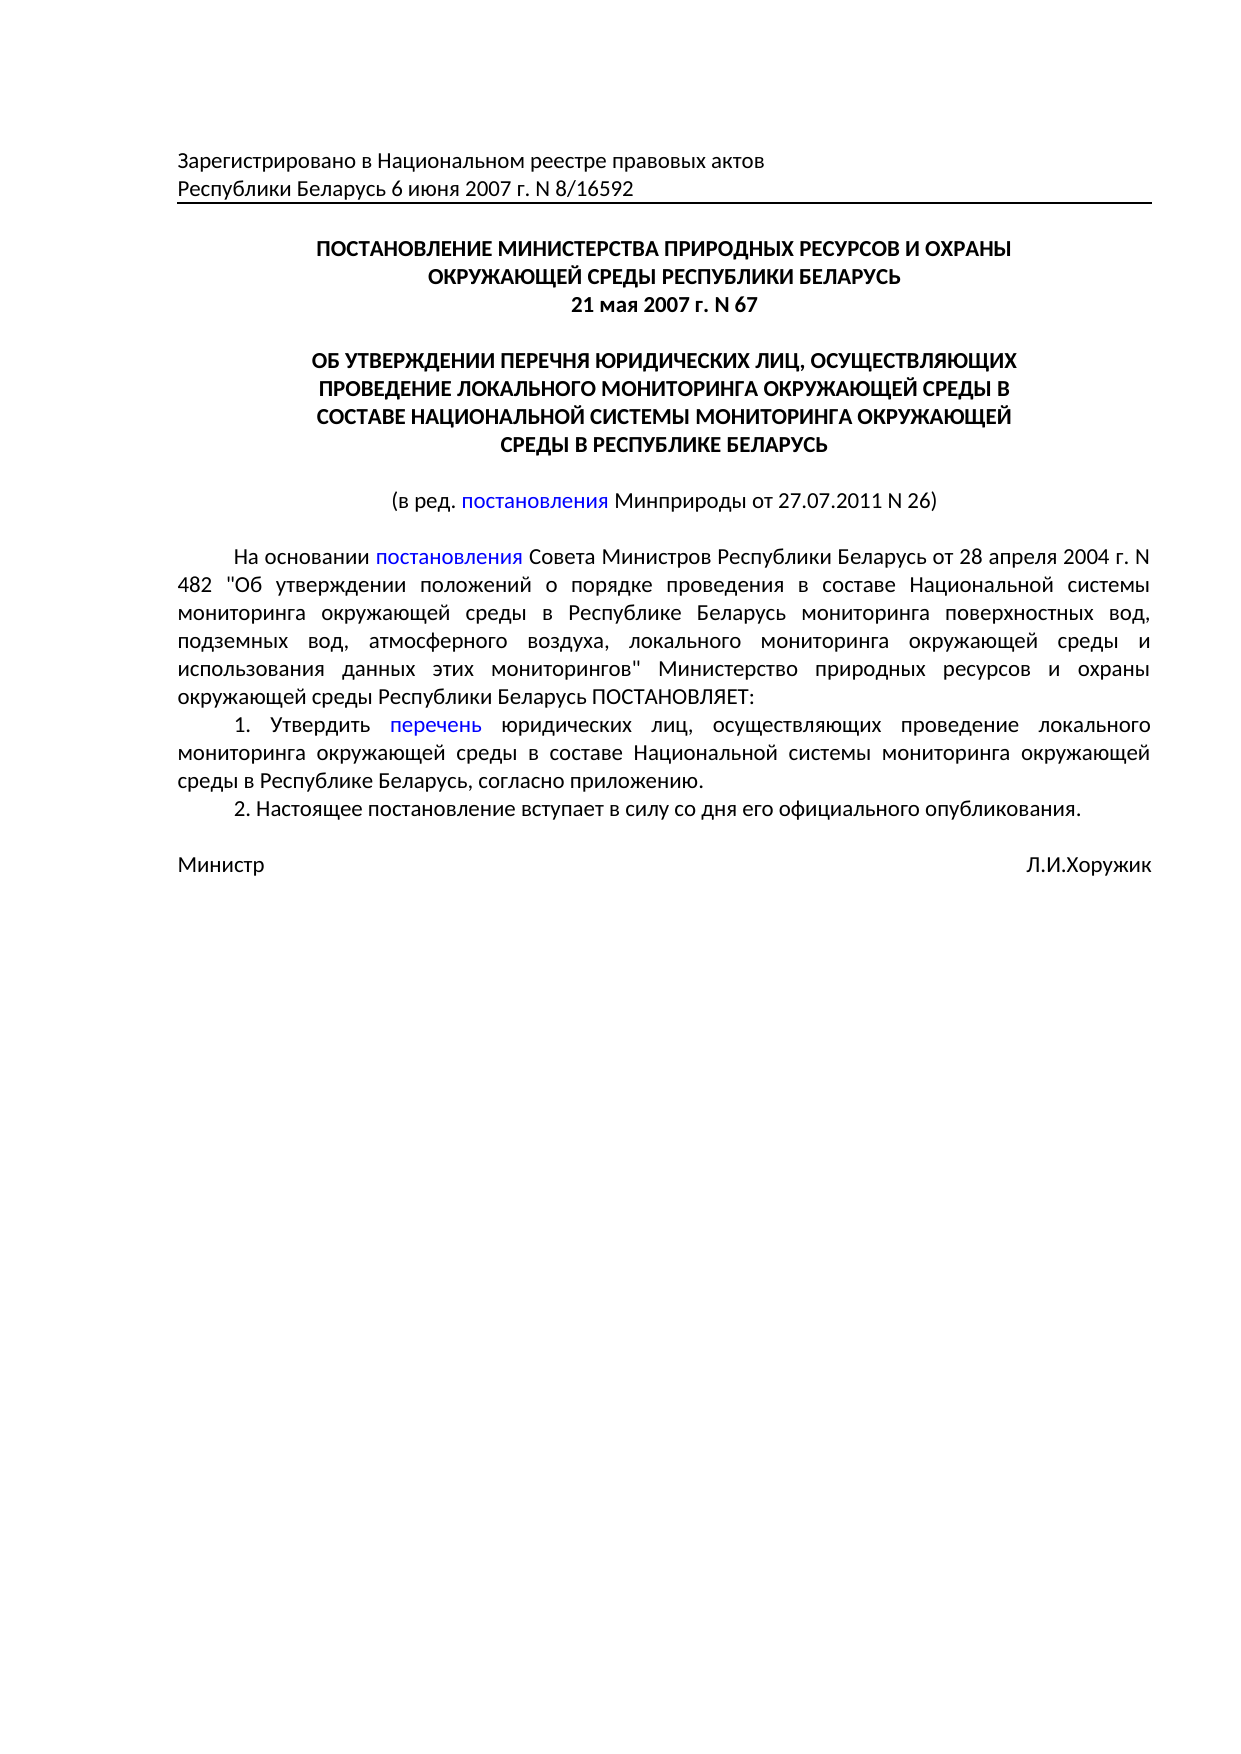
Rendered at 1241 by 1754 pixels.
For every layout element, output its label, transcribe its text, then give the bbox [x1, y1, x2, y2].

title ПРОВЕДЕНИЕ ЛОКАЛЬНОГО МОНИТОРИНГА ОКРУЖАЮЩЕЙ СРЕДЫ В [177, 374, 1152, 402]
text (в ред. постановления Минприроды от 27.07.2011 N 26) [177, 486, 1152, 514]
text На основании постановления Совета Министров Республики Беларусь от 28 апреля 2004 г. N 482 "Об утверждении положений о порядке проведения в составе Национальной системы мониторинга окружающей среды в Республике Беларусь мониторинга поверхностных вод, подземных вод, атмосферного воздуха, локального мониторинга окружающей среды и использования данных этих мониторингов" Министерство природных ресурсов и охраны окружающей среды Республики Беларусь ПОСТАНОВЛЯЕТ: [177, 542, 1152, 711]
text Министр Л.И.Хоружик [177, 851, 1152, 935]
title СОСТАВЕ НАЦИОНАЛЬНОЙ СИСТЕМЫ МОНИТОРИНГА ОКРУЖАЮЩЕЙ [177, 402, 1152, 430]
text 2. Настоящее постановление вступает в силу со дня его официального опубликования. [177, 794, 1152, 823]
title ОБ УТВЕРЖДЕНИИ ПЕРЕЧНЯ ЮРИДИЧЕСКИХ ЛИЦ, ОСУЩЕСТВЛЯЮЩИХ [177, 346, 1152, 374]
text Республики Беларусь 6 июня 2007 г. N 8/16592 [177, 174, 1152, 202]
title ПОСТАНОВЛЕНИЕ МИНИСТЕРСТВА ПРИРОДНЫХ РЕСУРСОВ И ОХРАНЫ [177, 234, 1152, 262]
title 21 мая 2007 г. N 67 [177, 290, 1152, 318]
title СРЕДЫ В РЕСПУБЛИКЕ БЕЛАРУСЬ [177, 430, 1152, 458]
text Зарегистрировано в Национальном реестре правовых актов [177, 146, 1152, 174]
text 1. Утвердить перечень юридических лиц, осуществляющих проведение локального мониторинга окружающей среды в составе Национальной системы мониторинга окружающей среды в Республике Беларусь, согласно приложению. [177, 711, 1152, 794]
title ОКРУЖАЮЩЕЙ СРЕДЫ РЕСПУБЛИКИ БЕЛАРУСЬ [177, 262, 1152, 290]
